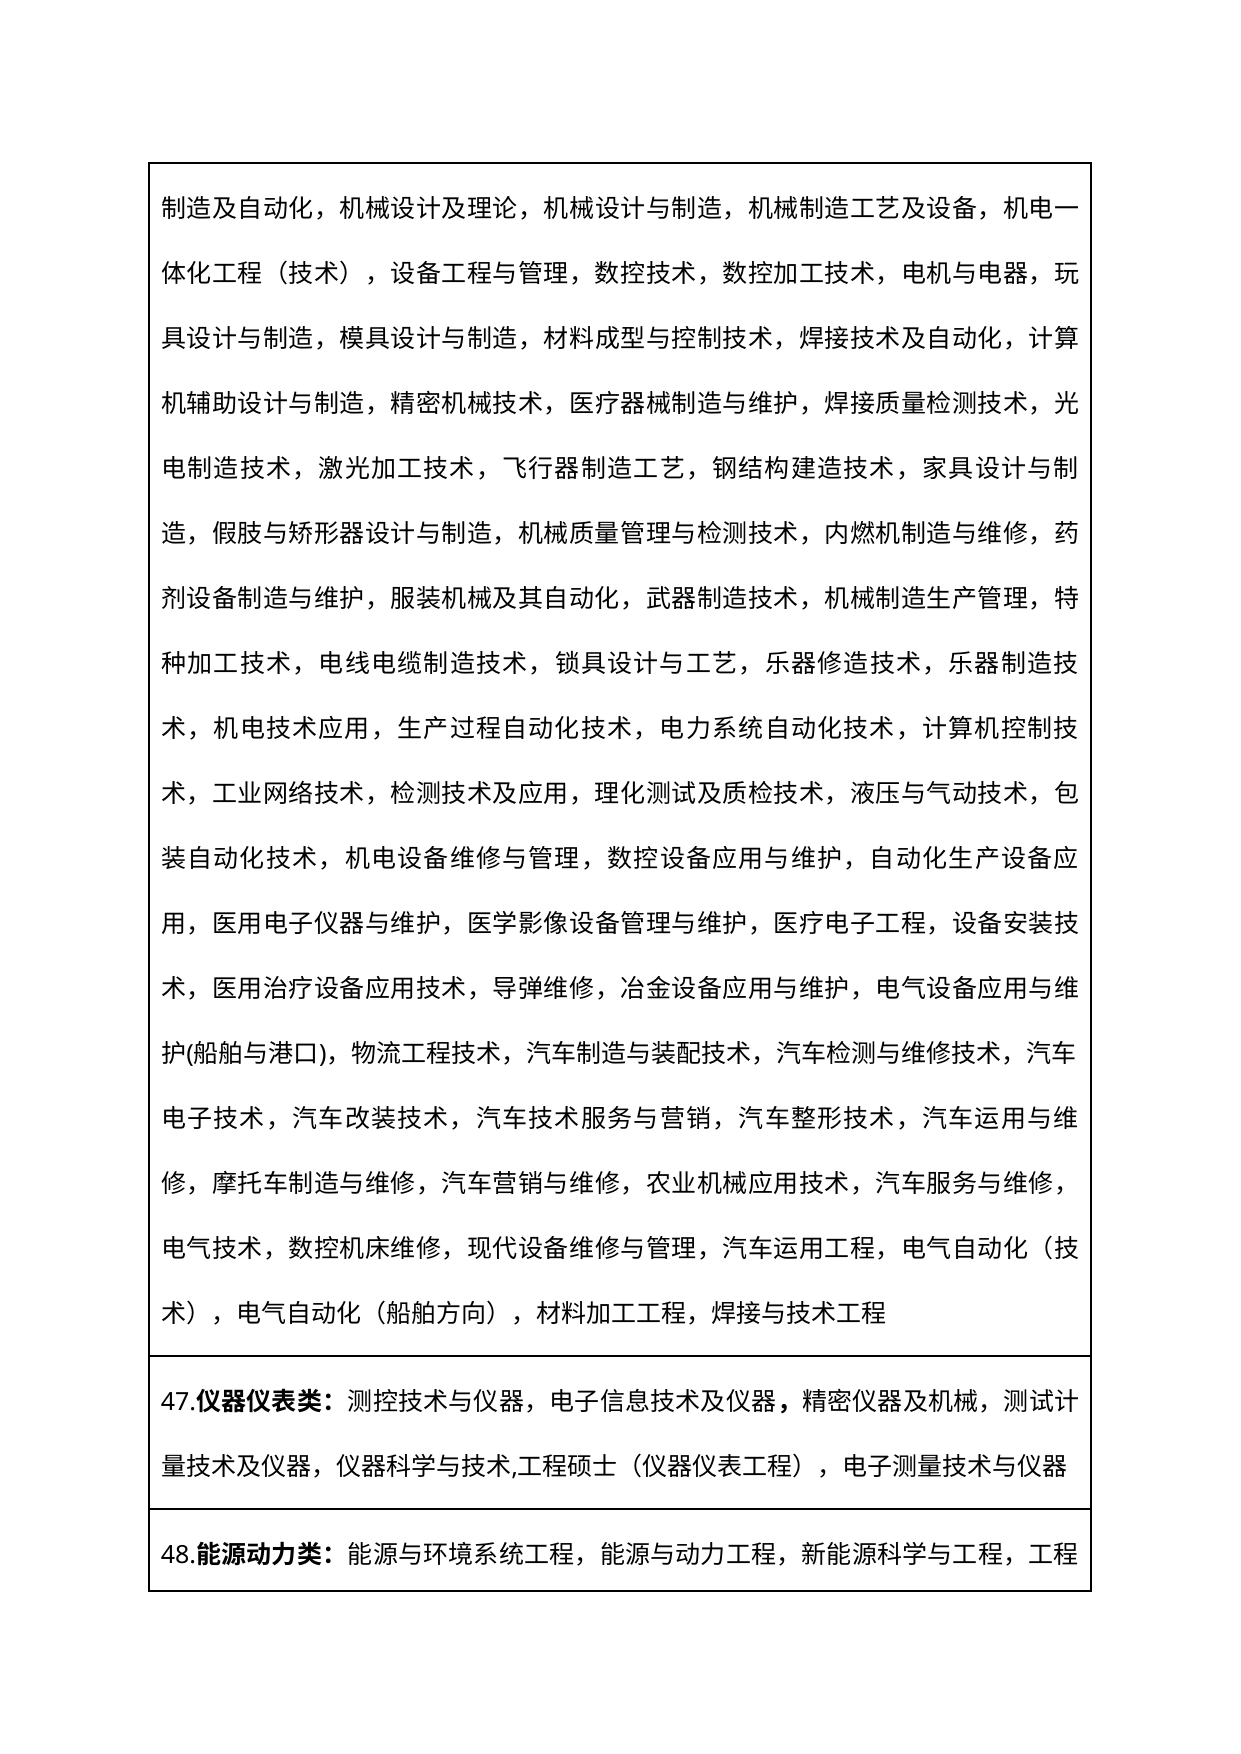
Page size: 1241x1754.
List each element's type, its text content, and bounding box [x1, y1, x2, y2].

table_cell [150, 164, 1090, 1355]
table_cell 47.仪器仪表类：测控技术与仪器，电子信息技术及仪器，精密仪器及机械，测试计量技术及仪器，仪器科学与技术,工程硕士（仪器仪表工程），电子测量技术与仪器 [150, 1357, 1090, 1508]
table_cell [150, 1510, 1090, 1590]
